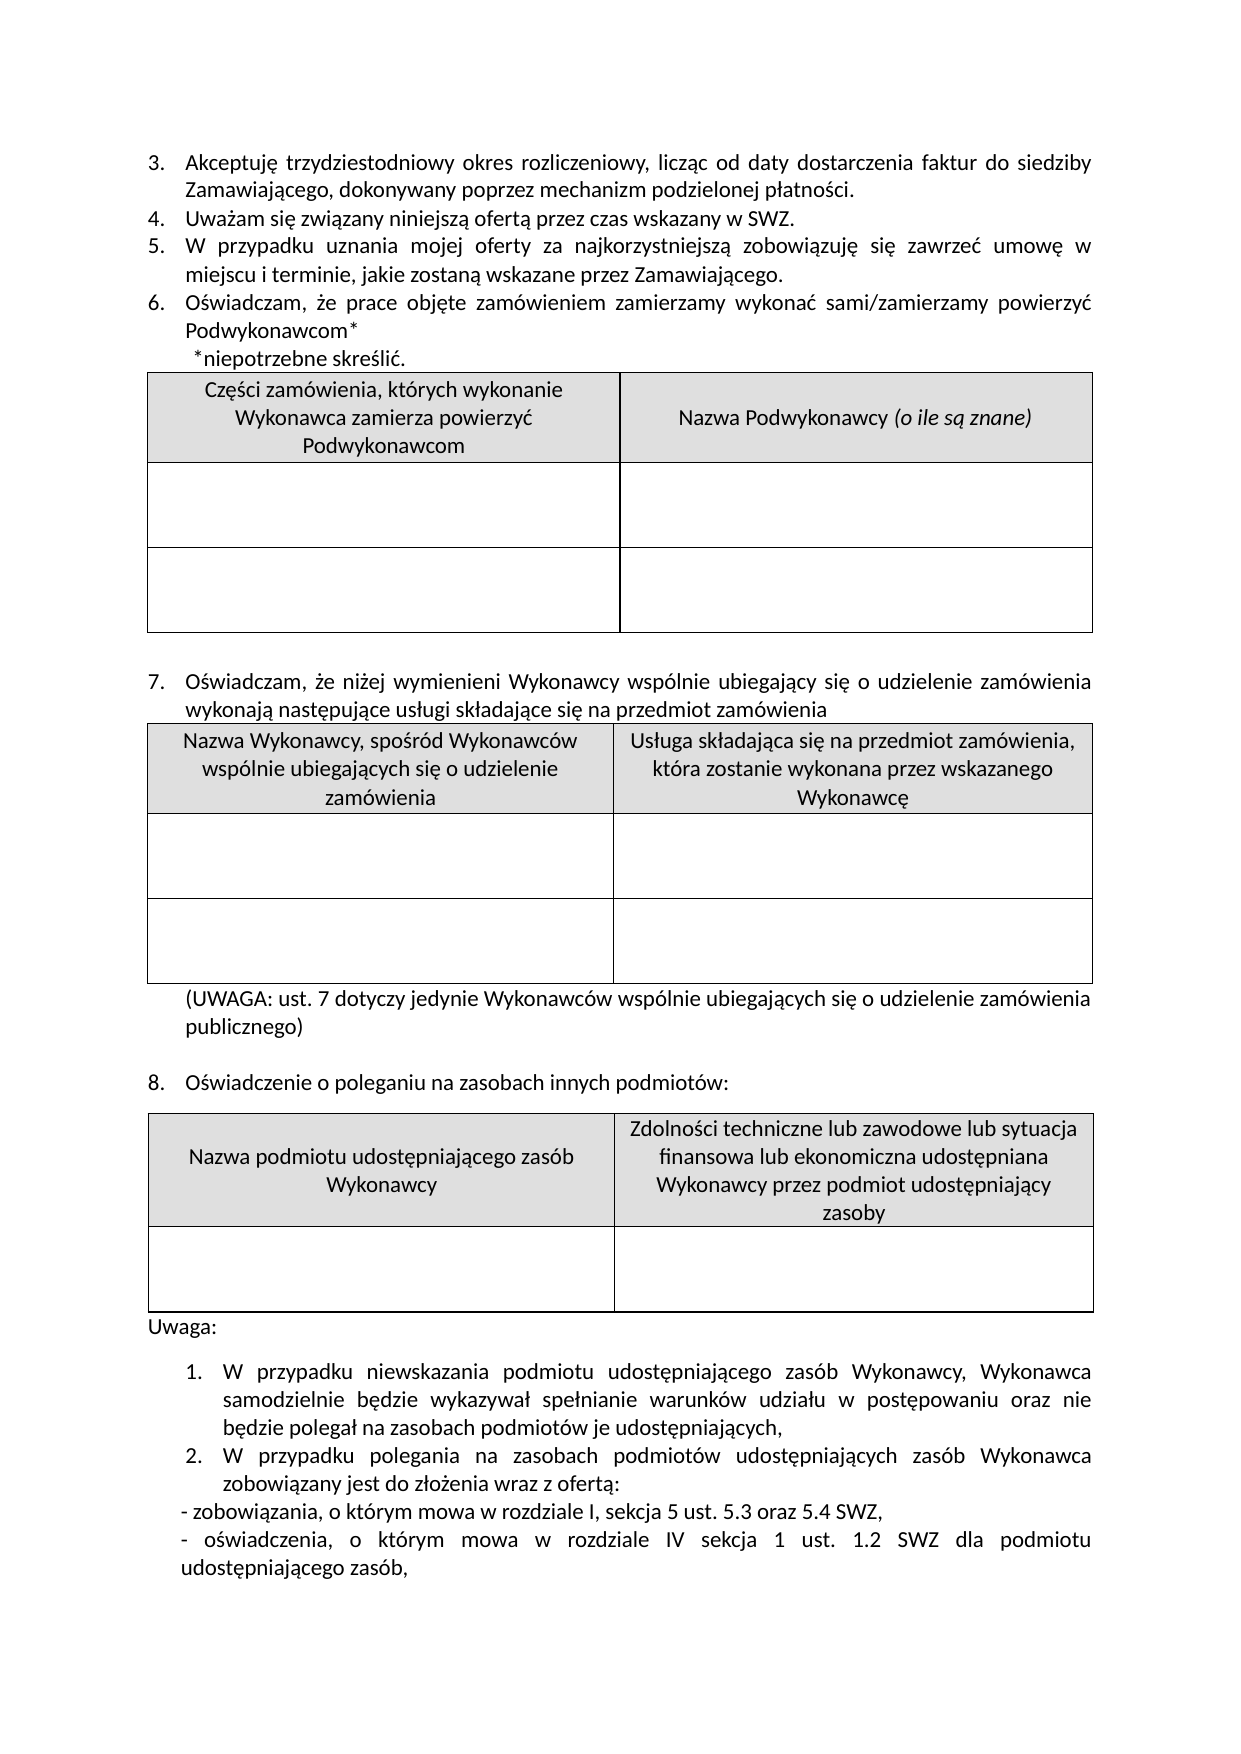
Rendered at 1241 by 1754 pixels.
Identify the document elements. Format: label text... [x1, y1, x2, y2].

list W przypadku uznania mojej oferty za najkorzystniejszą zobowiązuję się zawrzeć umowę w miejscu i terminie, jakie zostaną wskazane przez Zamawiającego. [148, 232, 1093, 288]
table_header Nazwa podmiotu udostępniającego zasób Wykonawcy [149, 1114, 614, 1226]
list W przypadku polegania na zasobach podmiotów udostępniających zasób Wykonawca zobowiązany jest do złożenia wraz z ofertą: [185, 1441, 1093, 1497]
table_cell [615, 1227, 1093, 1311]
table_cell [614, 899, 1092, 983]
text - zobowiązania, o którym mowa w rozdziale I, sekcja 5 ust. 5.3 oraz 5.4 SWZ, [181, 1497, 1093, 1525]
list W przypadku niewskazania podmiotu udostępniającego zasób Wykonawcy, Wykonawca samodzielnie będzie wykazywał spełnianie warunków udziału w postępowaniu oraz nie będzie polegał na zasobach podmiotów je udostępniających, [185, 1357, 1093, 1441]
list (UWAGA: ust. 7 dotyczy jedynie Wykonawców wspólnie ubiegających się o udzielenie zamówienia publicznego) [185, 984, 1093, 1040]
text Uwaga: [148, 1313, 1093, 1340]
table_header Usługa składająca się na przedmiot zamówienia, która zostanie wykonana przez wskazanego Wykonawcę [614, 724, 1092, 813]
list Uważam się związany niniejszą ofertą przez czas wskazany w SWZ. [148, 204, 1093, 232]
table_header Zdolności techniczne lub zawodowe lub sytuacja finansowa lub ekonomiczna udostępniana Wykonawcy przez podmiot udostępniający zasoby [615, 1114, 1093, 1226]
list Oświadczam, że prace objęte zamówieniem zamierzamy wykonać sami/zamierzamy powierzyć Podwykonawcom* [148, 288, 1093, 344]
table_cell [621, 463, 1092, 547]
list Oświadczam, że niżej wymienieni Wykonawcy wspólnie ubiegający się o udzielenie zamówienia wykonają następujące usługi składające się na przedmiot zamówienia [148, 667, 1093, 723]
text - oświadczenia, o którym mowa w rozdziale IV sekcja 1 ust. 1.2 SWZ dla podmiotu udostępniającego zasób, [181, 1525, 1093, 1581]
list Oświadczenie o poleganiu na zasobach innych podmiotów: [148, 1068, 1093, 1096]
table_cell [149, 1227, 614, 1311]
table_cell [148, 814, 613, 898]
table_header Nazwa Wykonawcy, spośród Wykonawców wspólnie ubiegających się o udzielenie zamówienia [148, 724, 613, 813]
list Akceptuję trzydziestodniowy okres rozliczeniowy, licząc od daty dostarczenia faktur do siedziby Zamawiającego, dokonywany poprzez mechanizm podzielonej płatności. [148, 148, 1093, 204]
table_cell [148, 548, 619, 632]
table_cell [614, 814, 1092, 898]
table_header Części zamówienia, których wykonanie Wykonawca zamierza powierzyć Podwykonawcom [148, 373, 619, 462]
table_cell [148, 899, 613, 983]
table_header Nazwa Podwykonawcy (o ile są znane) [621, 373, 1092, 462]
table_cell [148, 463, 619, 547]
table_cell [621, 548, 1092, 632]
text *niepotrzebne skreślić. [192, 344, 1093, 372]
